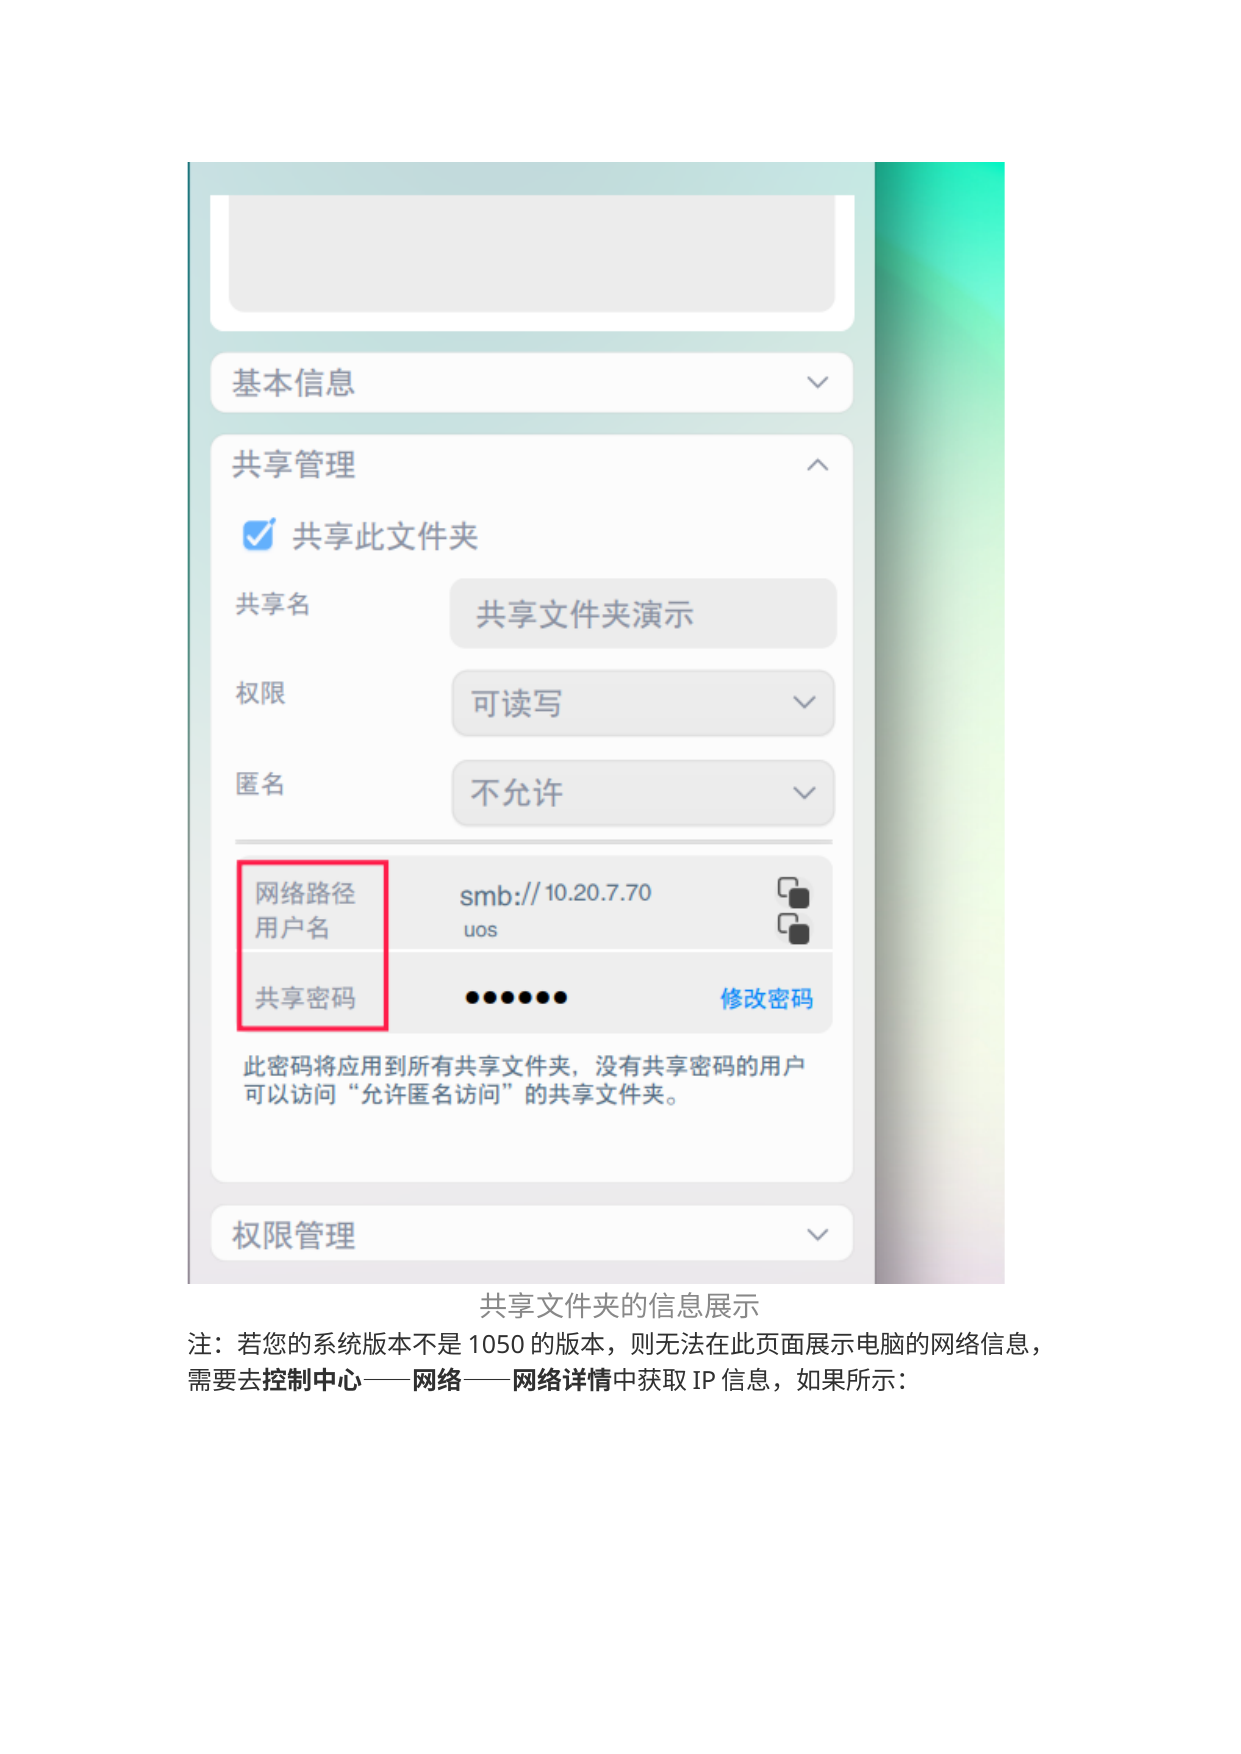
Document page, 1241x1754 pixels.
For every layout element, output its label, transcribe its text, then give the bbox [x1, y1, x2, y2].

text 共享文件夹的信息展示 [187, 1283, 1053, 1324]
picture [187, 162, 1005, 1284]
text 注：若您的系统版本不是1050的版本，则无法在此页面展示电脑的网络信息，需要去控制中心——网络——网络详情中获取IP信息，如果所示： [187, 1324, 1053, 1397]
